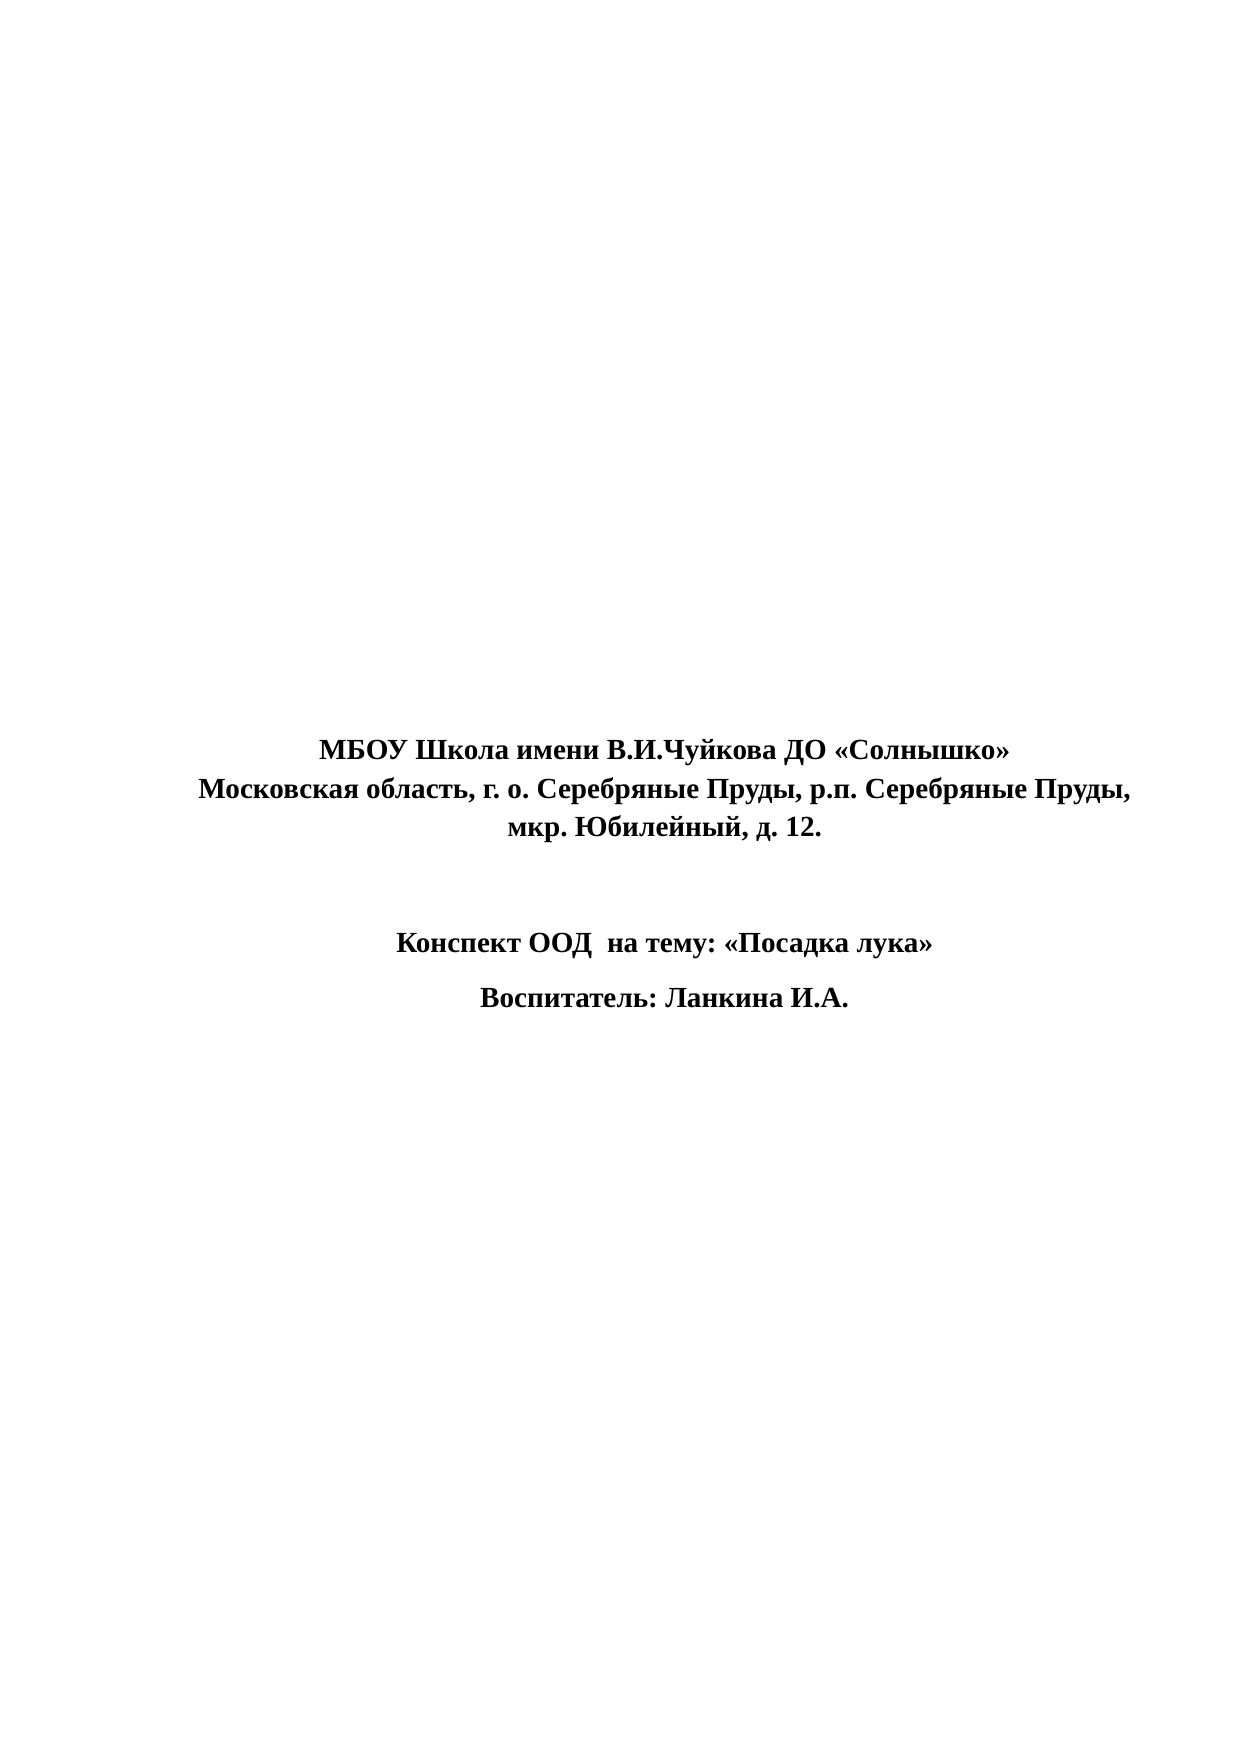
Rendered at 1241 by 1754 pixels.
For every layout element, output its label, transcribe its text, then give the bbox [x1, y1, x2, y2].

text Воспитатель: Ланкина И.А. [177, 980, 1152, 1014]
text Московская область, г. о. Серебряные Пруды, р.п. Серебряные Пруды, [177, 771, 1152, 804]
text мкр. Юбилейный, д. 12. [177, 809, 1152, 843]
text Конспект ООД на тему: «Посадка лука» [177, 925, 1152, 958]
text МБОУ Школа имени В.И.Чуйкова ДО «Солнышко» [177, 732, 1152, 766]
